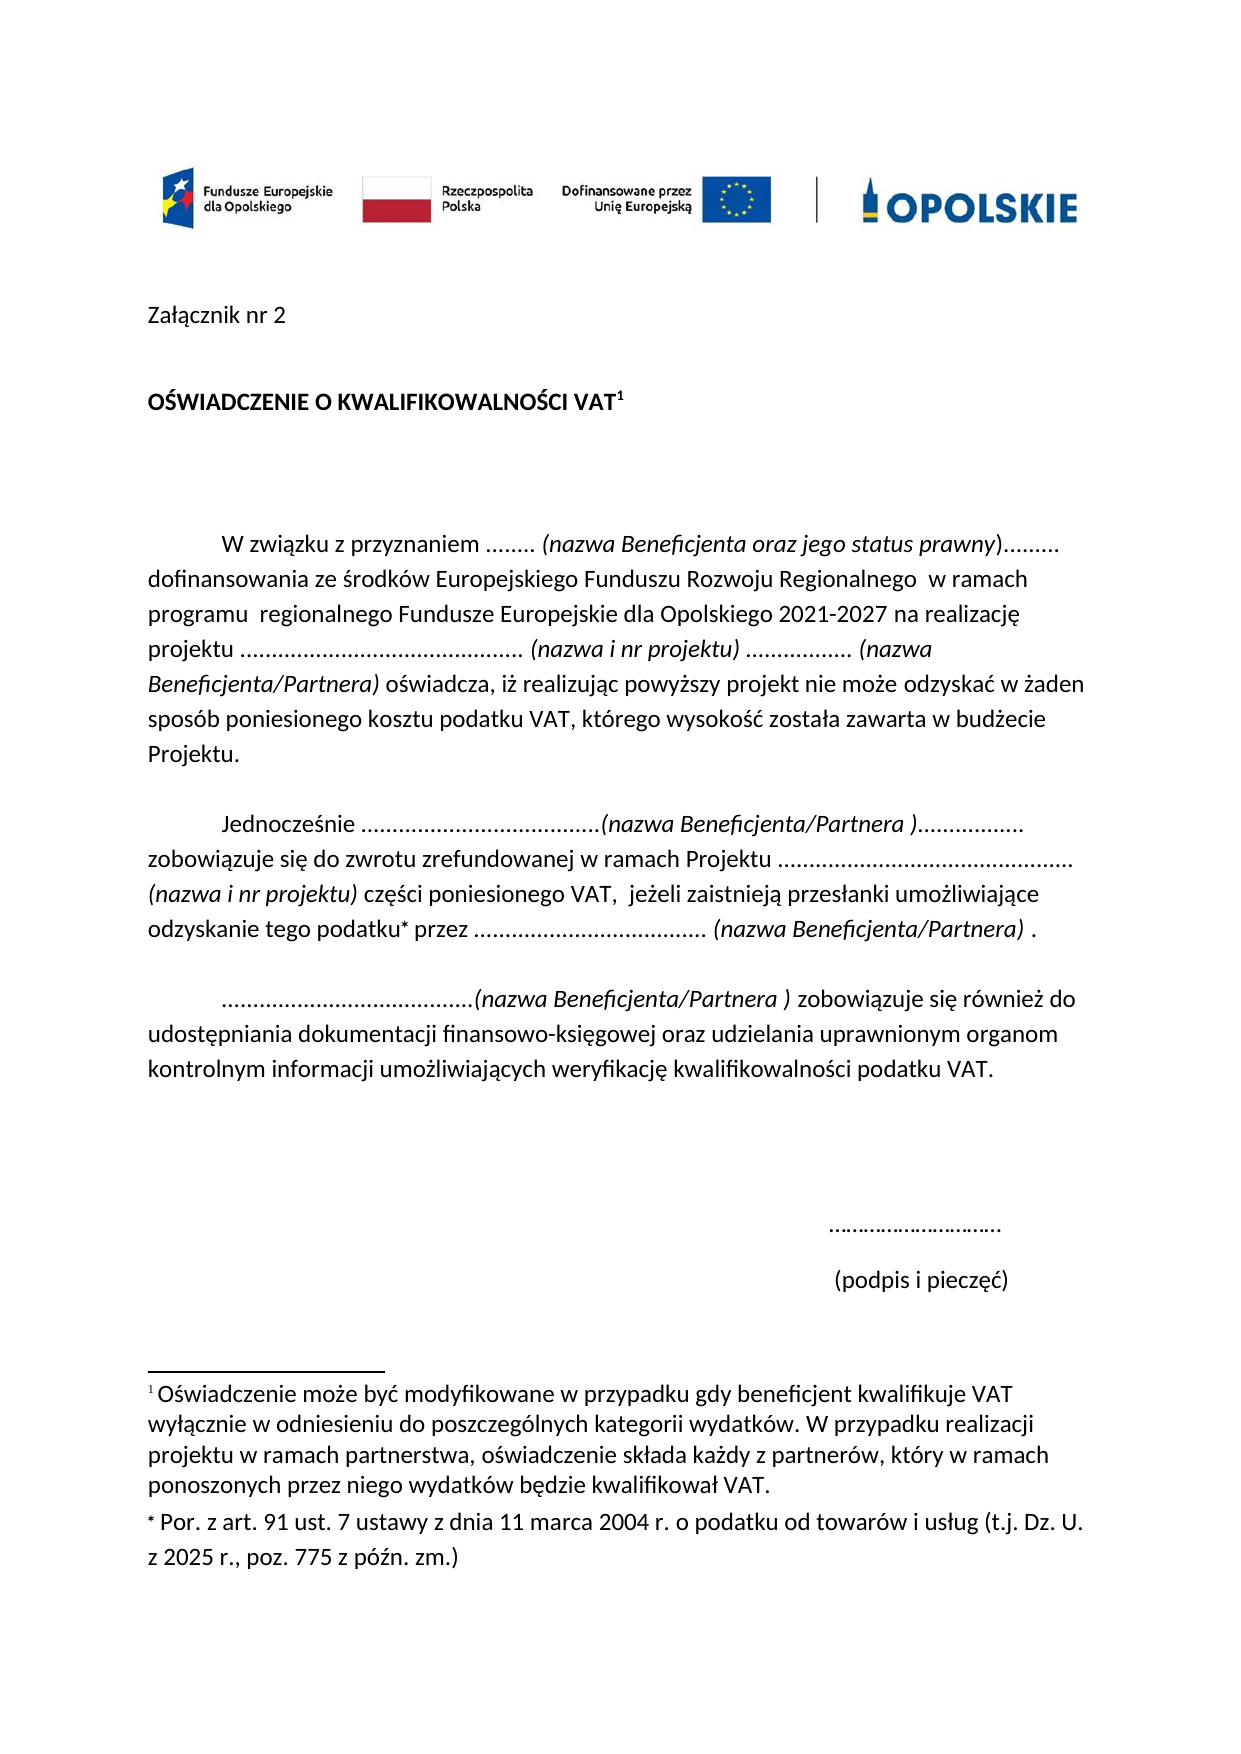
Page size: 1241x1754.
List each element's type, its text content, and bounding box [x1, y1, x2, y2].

text ........................................(nazwa Beneficjenta/Partnera ) zobowiązuje się również do udostępniania dokumentacji finansowo-księgowej oraz udzielania uprawnionym organom kontrolnym informacji umożliwiających weryfikację kwalifikowalności podatku VAT. [148, 983, 1093, 1083]
picture [147, 147, 1093, 245]
text (podpis i pieczęć) [148, 1264, 1093, 1295]
text W związku z przyznaniem ........ (nazwa Beneficjenta oraz jego status prawny)......... dofinansowania ze środków Europejskiego Funduszu Rozwoju Regionalnego w ramach programu regionalnego Fundusze Europejskie dla Opolskiego 2021-2027 na realizację projektu ............................................. (nazwa i nr projektu) ................. (nazwa Beneficjenta/Partnera) oświadcza, iż realizując powyższy projekt nie może odzyskać w żaden sposób poniesionego kosztu podatku VAT, którego wysokość została zawarta w budżecie Projektu. [148, 528, 1093, 768]
text OŚWIADCZENIE O KWALIFIKOWALNOŚCI VAT [148, 386, 1093, 416]
text Załącznik nr 2 [148, 299, 1093, 329]
text ………………………… [738, 1176, 1093, 1239]
text Jednocześnie ......................................(nazwa Beneficjenta/Partnera )................. zobowiązuje się do zwrotu zrefundowanej w ramach Projektu ............................................... (nazwa i nr projektu) części poniesionego VAT, jeżeli zaistnieją przesłanki umożliwiające odzyskanie tego podatku przez ..................................... (nazwa Beneficjenta/Partnera) . [148, 808, 1093, 943]
